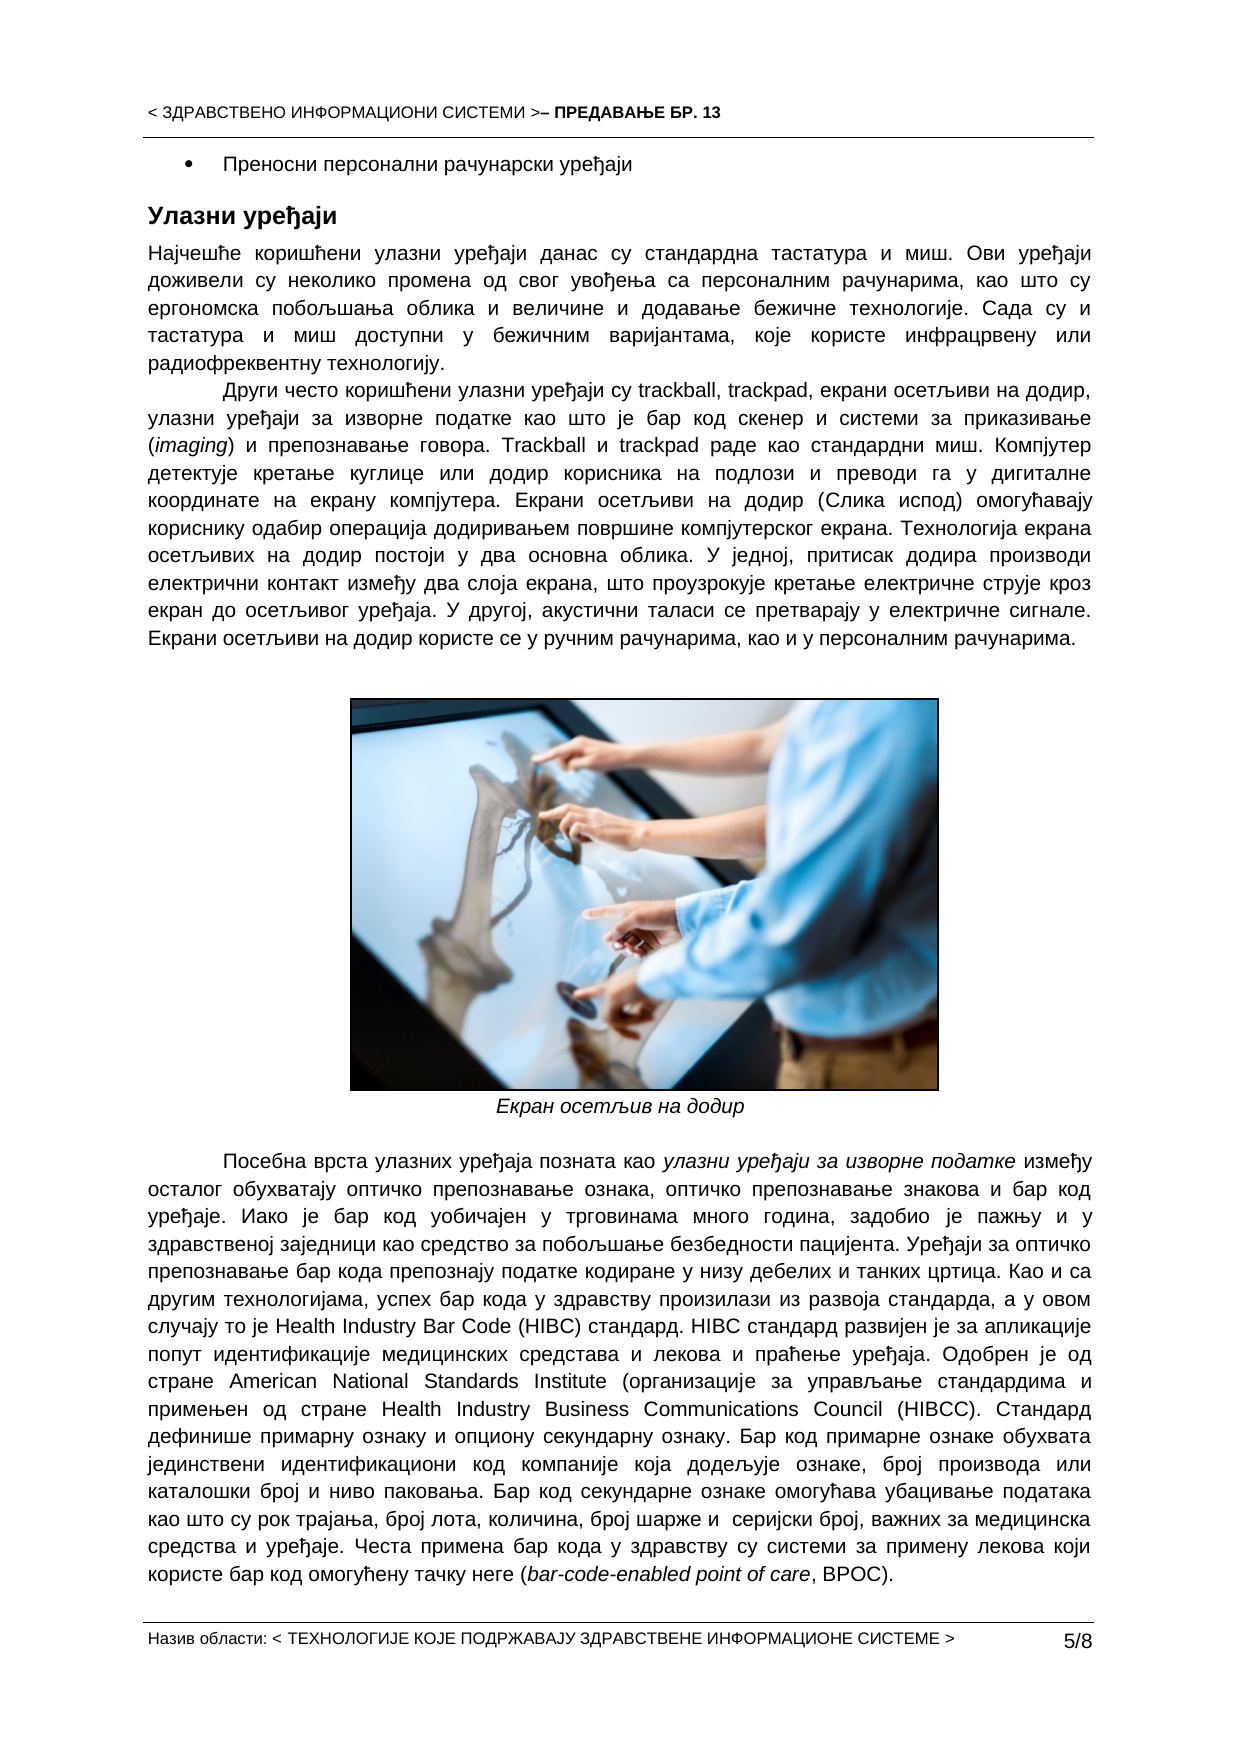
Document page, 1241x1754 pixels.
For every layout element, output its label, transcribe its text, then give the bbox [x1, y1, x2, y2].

text Посебна врста улазних уређаја позната као улазни уређаји за изворне податке између осталог обухватају оптичко препознавање ознака, оптичко препознавање знакова и бар код уређаје. Иако је бар код уобичајен у трговинама много година, задобио је пажњу и у здравственој заједници као средство за побољшање безбедности пацијента. Уређаји за оптичко препознавање бар кода препознају податке кодиране у низу дебелих и танких цртица. Као и са другим технологијама, успех бар кода у здравству произилази из развоја стандарда, а у овом случају то је Health Industry Bar Code (HIBC) стандард. HIBC стандард развијен је за апликације попут идентификације медицинских средстава и лекова и праћење уређаја. Одобрен је од стране American National Standards Institute (организације за управљање стандардима и примењен од стране Health Industry Business Communications Council (HIBCC). Стандард дефинише примарну ознаку и опциону секундарну ознаку. Бар код примарне ознаке обухвата јединствени идентификациони код компаније која додељује ознаке, број производа или каталошки број и ниво паковања. Бар код секундарне ознаке омогућава убацивање података као што су рок трајања, број лота, количина, број шарже и серијски број, важних за медицинска средства и уређаје. Честа примена бар кода у здравству су системи за примену лекова који користе бар код омогућену тачку неге (bar-code-enabled point of care, BPOC). [148, 1149, 1092, 1586]
text Други често коришћени улазни уређаји су trackball, trackpad, екрани осетљиви на додир, улазни уређаји за изворне податке као што је бар код скенер и системи за приказивање (imaging) и препознавање говора. Trackball и trackpad раде као стандардни миш. Компјутер детектује кретање куглице или додир корисника на подлози и преводи га у дигиталне координате на екрану компјутера. Екрани осетљиви на додир (Слика испод) омогућавају кориснику одабир операција додиривањем површине компјутерског екрана. Технологија екрана осетљивих на додир постоји у два основна облика. У једној, притисак додира производи електрични контакт између два слоја екрана, што проузрокује кретање електричне струје кроз екран до осетљивог уређаја. У другој, акустични таласи се претварају у електричне сигнале. Екрани осетљиви на додир користе се у ручним рачунарима, као и у персоналним рачунарима. [148, 378, 1092, 649]
text Најчешће коришћени улазни уређаји данас су стандардна тастатура и миш. Ови уређаји доживели су неколико промена од свог увођења са персоналним рачунарима, као што су ергономска побољшања облика и величине и додавање бежичне технологије. Сада су и тастатура и миш доступни у бежичним варијантама, које користе инфрацрвену или радиофреквентну технологију. [148, 240, 1092, 374]
list Преносни персонални рачунарски уређаји [185, 152, 1092, 176]
picture [352, 700, 937, 1089]
subtitle Улазни уређаји [148, 201, 1092, 230]
